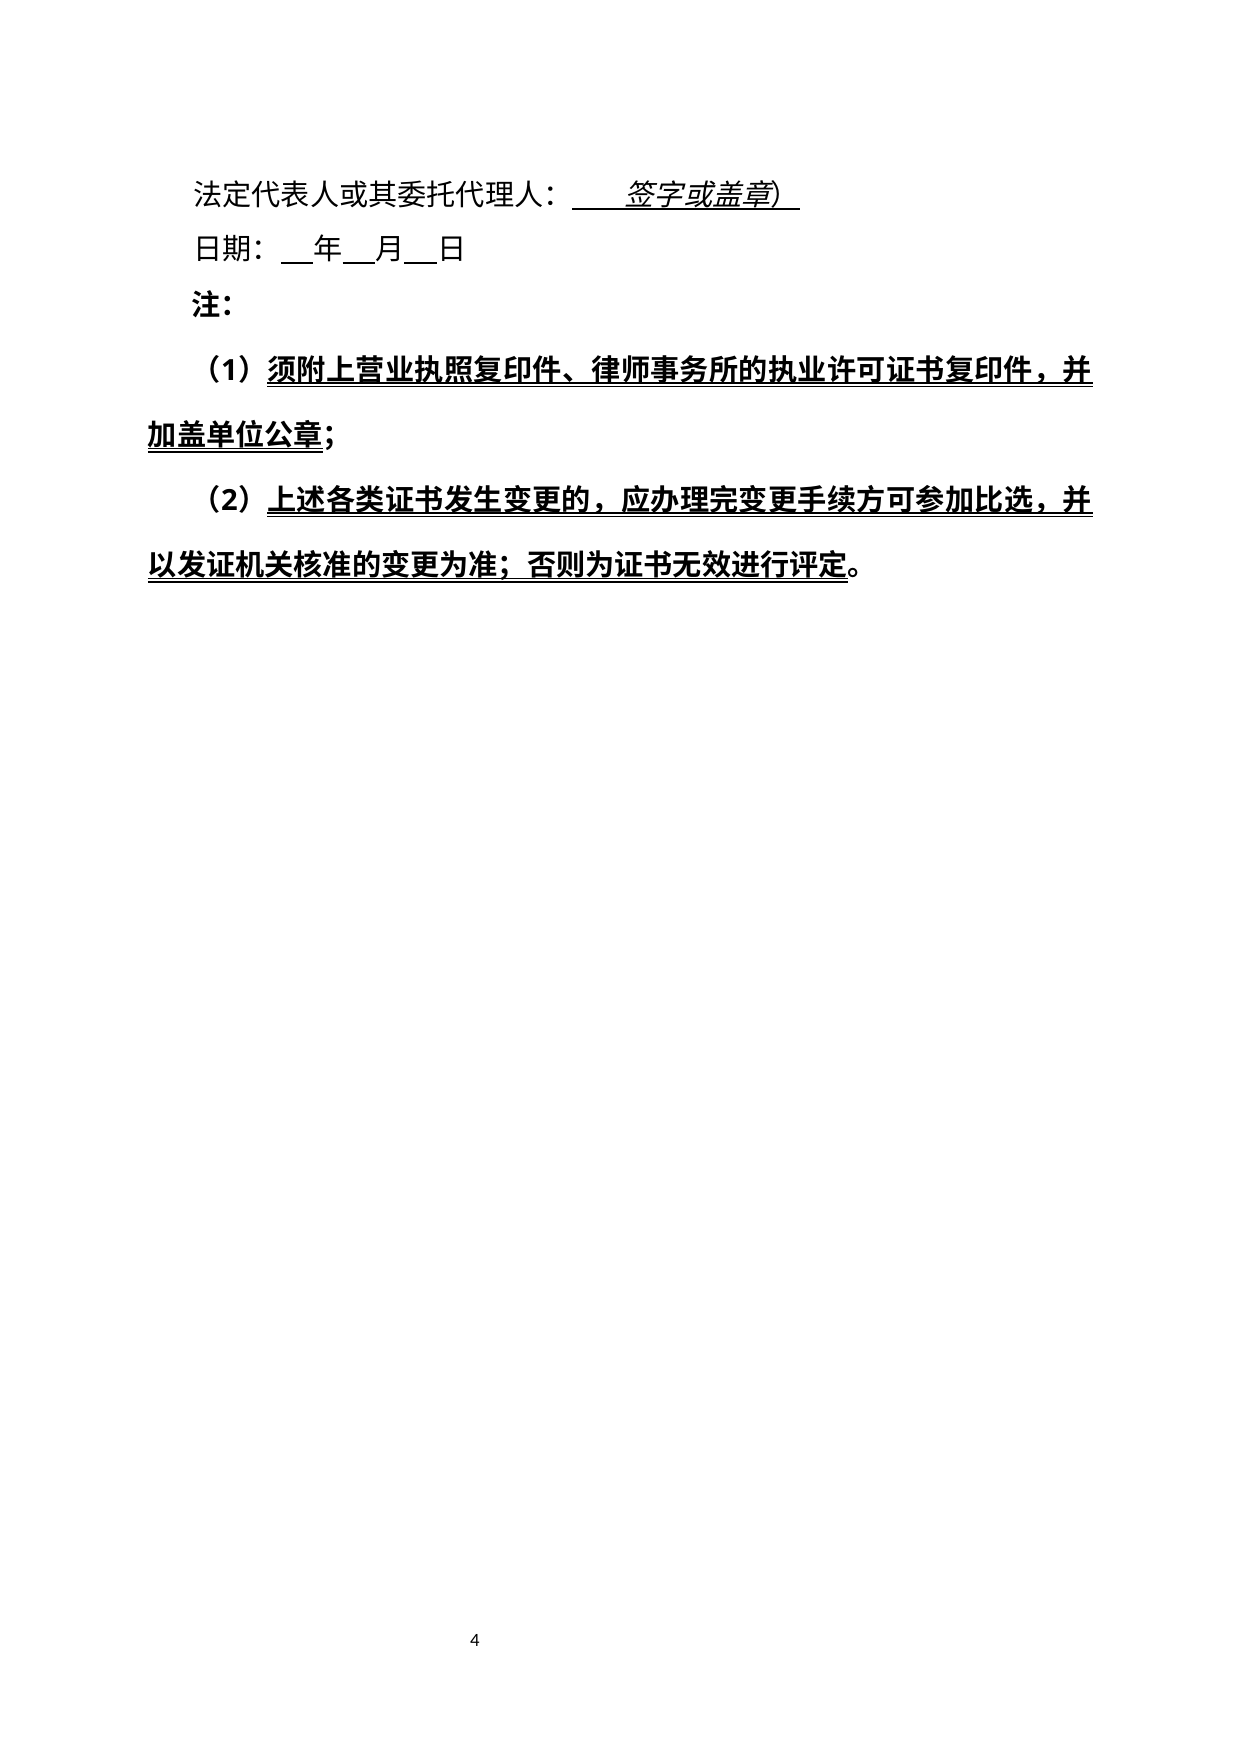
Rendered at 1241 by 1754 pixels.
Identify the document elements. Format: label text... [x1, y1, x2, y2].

text （1）须附上营业执照复印件、律师事务所的执业许可证书复印件，并加盖单位公章； [148, 335, 1093, 465]
text 日期： 年 月 日 [148, 216, 1093, 270]
text 法定代表人或其委托代理人： 签字或盖章） [148, 162, 1093, 216]
text （2）上述各类证书发生变更的，应办理完变更手续方可参加比选，并以发证机关核准的变更为准；否则为证书无效进行评定。 [148, 465, 1093, 595]
text 注： [148, 270, 1093, 335]
